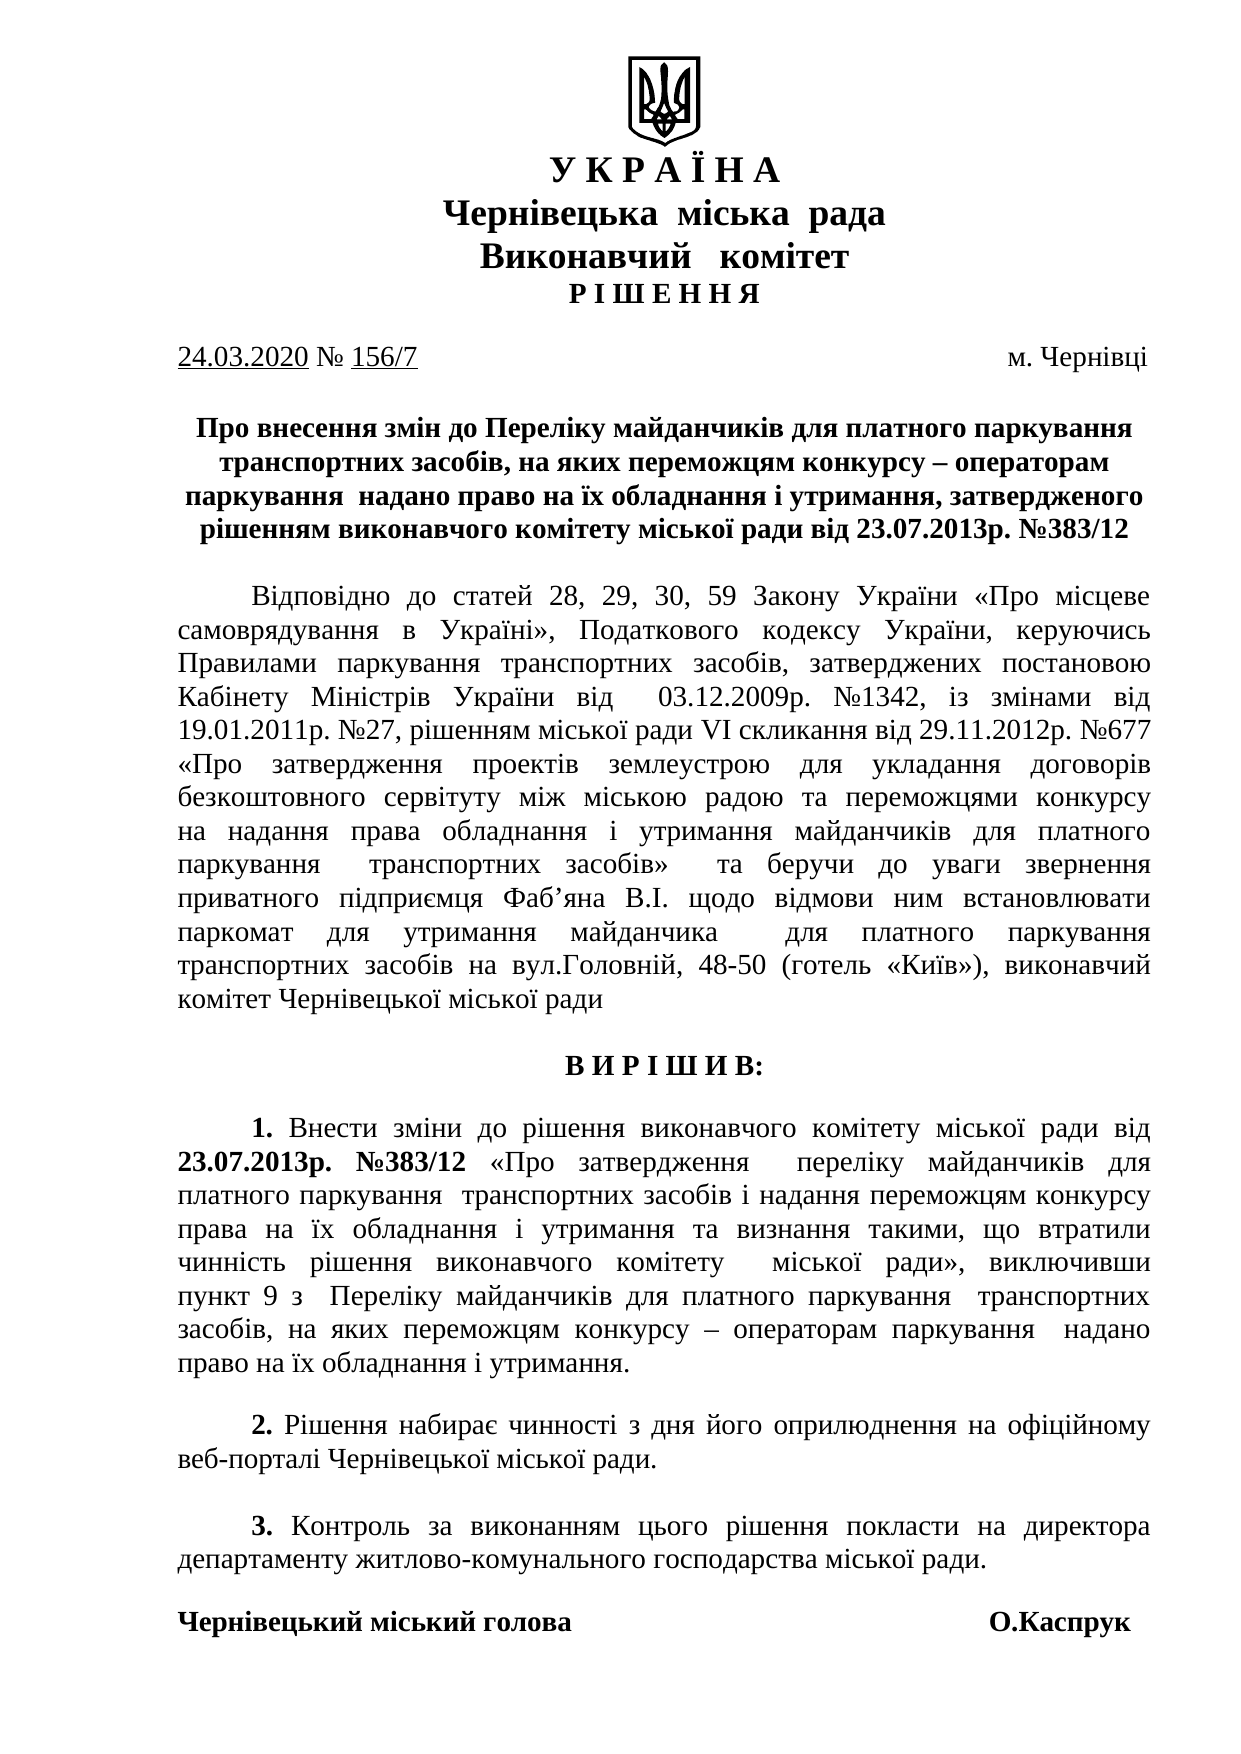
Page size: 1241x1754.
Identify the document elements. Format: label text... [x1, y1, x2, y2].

subtitle Р І Ш Е Н Н Я [133, 276, 1152, 310]
text 3. Контроль за виконанням цього рішення покласти на директора департаменту житлово-комунального господарства міської ради. [177, 1508, 1152, 1575]
text Чернівецький міський голова О.Каспрук [177, 1604, 1152, 1637]
subtitle У К Р А Ї Н А [177, 147, 1152, 190]
text 24.03.2020 № 156/7 м. Чернівці [177, 339, 1152, 372]
text 1. Внести зміни до рішення виконавчого комітету міської ради від 23.07.2013р. №383/12 «Про затвердження переліку майданчиків для платного паркування транспортних засобів і надання переможцям конкурсу права на їх обладнання і утримання та визнання такими, що втратили чинність рішення виконавчого комітету міської ради», виключивши пункт 9 з Переліку майданчиків для платного паркування транспортних засобів, на яких переможцям конкурсу – операторам паркування надано право на їх обладнання і утримання. [177, 1110, 1152, 1378]
subtitle Виконавчий комітет [177, 233, 1152, 276]
text Про внесення змін до Переліку майданчиків для платного паркування транспортних засобів, на яких переможцям конкурсу – операторам паркування надано право на їх обладнання і утримання, затвердженого рішенням виконавчого комітету міської ради від 23.07.2013р. №383/12 [177, 411, 1152, 545]
text 2. Рішення набирає чинності з дня його оприлюднення на офіційному веб-порталі Чернівецької міської ради. [177, 1407, 1152, 1474]
text Відповідно до статей 28, 29, 30, 59 Закону України «Про місцеве самоврядування в Україні», Податкового кодексу України, керуючись Правилами паркування транспортних засобів, затверджених постановою Кабінету Міністрів України від 03.12.2009р. №1342, із змінами від 19.01.2011р. №27, рішенням міської ради VІ скликання від 29.11.2012р. №677 «Про затвердження проектів землеустрою для укладання договорів безкоштовного сервітуту між міською радою та переможцями конкурсу на надання права обладнання і утримання майданчиків для платного паркування транспортних засобів» та беручи до уваги звернення приватного підприємця Фабʼяна В.І. щодо відмови ним встановлювати паркомат для утримання майданчика для платного паркування транспортних засобів на вул.Головній, 48-50 (готель «Київ»), виконавчий комітет Чернівецької міської ради [177, 578, 1152, 1014]
text В И Р І Ш И В: [177, 1048, 1152, 1081]
subtitle Чернівецька міська рада [177, 190, 1152, 233]
